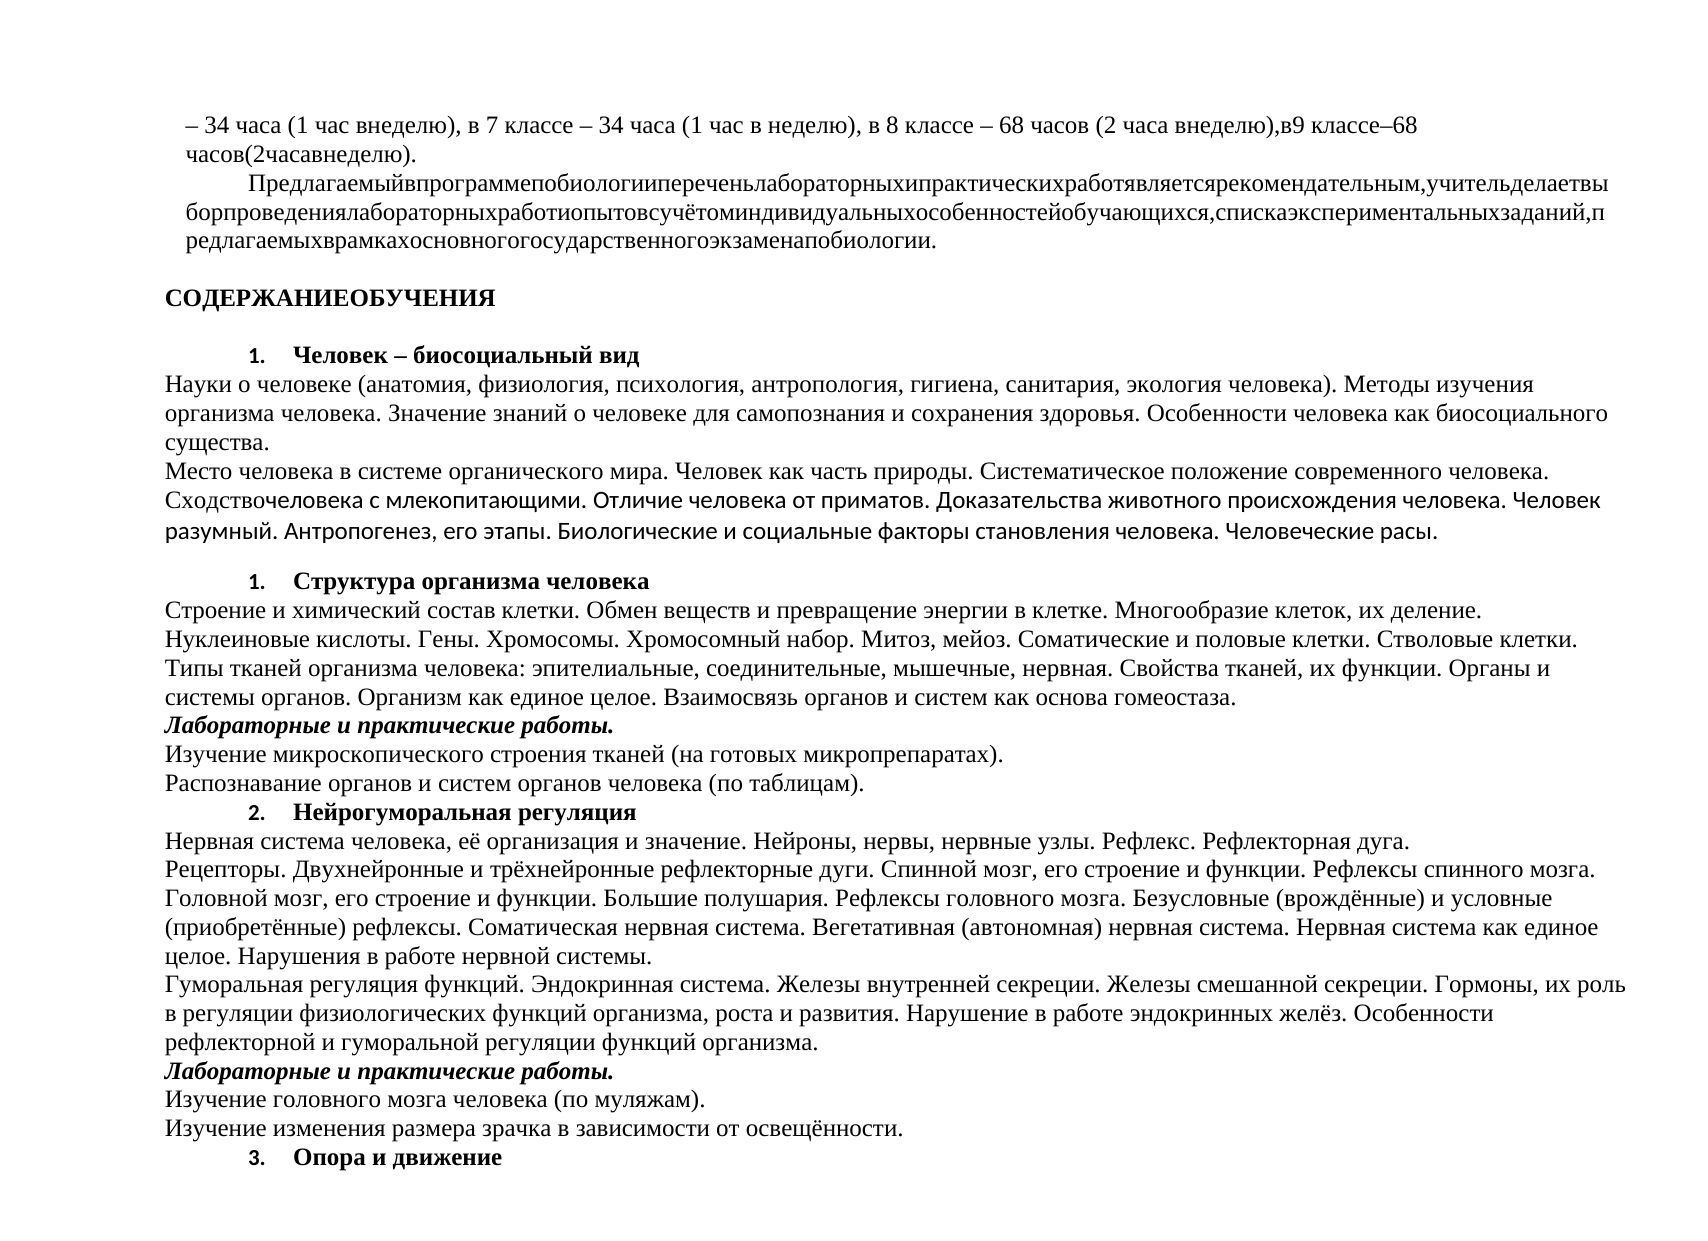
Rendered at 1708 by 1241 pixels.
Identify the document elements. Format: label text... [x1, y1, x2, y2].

text Изучение изменения размера зрачка в зависимости от освещённости. [164, 1113, 1630, 1142]
text Место человека в системе органического мира. Человек как часть природы. Систематическое положение современного человека. Сходствочеловека с млекопитающими. Отличие человека от приматов. Доказательства животного происхождения человека. Человек разумный. Антропогенез, его этапы. Биологические и социальные факторы становления человека. Человеческие расы. [164, 456, 1630, 546]
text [185, 110, 1611, 168]
list Нейрогуморальная регуляция [248, 797, 1630, 826]
text Лабораторные и практические работы. [164, 710, 1630, 739]
text Изучение микроскопического строения тканей (на готовых микропрепаратах). [164, 739, 1630, 768]
text Нервная система человека, её организация и значение. Нейроны, нервы, нервные узлы. Рефлекс. Рефлекторная дуга. [164, 826, 1630, 854]
text Науки о человеке (анатомия, физиология, психология, антропология, гигиена, санитария, экология человека). Методы изучения организма человека. Значение знаний о человеке для самопознания и сохранения здоровья. Особенности человека как биосоциального существа. [164, 369, 1630, 456]
list Опора и движение [248, 1142, 1630, 1171]
text Изучение головного мозга человека (по муляжам). [164, 1084, 1630, 1113]
text СОДЕРЖАНИЕОБУЧЕНИЯ [164, 283, 1630, 312]
list Структура организма человека [248, 566, 1630, 595]
text Рецепторы. Двухнейронные и трёхнейронные рефлекторные дуги. Спинной мозг, его строение и функции. Рефлексы спинного мозга. Головной мозг, его строение и функции. Большие полушария. Рефлексы головного мозга. Безусловные (врождённые) и условные (приобретённые) рефлексы. Соматическая нервная система. Вегетативная (автономная) нервная система. Нервная система как единое целое. Нарушения в работе нервной системы. [164, 854, 1630, 969]
list Человек – биосоциальный вид [248, 340, 1630, 369]
text Лабораторные и практические работы. [164, 1056, 1630, 1084]
text Предлагаемыйвпрограммепобиологиипереченьлабораторныхипрактическихработявляетсярекомендательным,учительделаетвыборпроведениялабораторныхработиопытовсучётоминдивидуальныхособенностейобучающихся,спискаэкспериментальныхзаданий,предлагаемыхврамкахосновногогосударственногоэкзаменапобиологии. [185, 168, 1610, 254]
text Строение и химический состав клетки. Обмен веществ и превращение энергии в клетке. Многообразие клеток, их деление. Нуклеиновые кислоты. Гены. Хромосомы. Хромосомный набор. Митоз, мейоз. Соматические и половые клетки. Стволовые клетки. Типы тканей организма человека: эпителиальные, соединительные, мышечные, нервная. Свойства тканей, их функции. Органы и системы органов. Организм как единое целое. Взаимосвязь органов и систем как основа гомеостаза. [164, 595, 1630, 710]
text Распознавание органов и систем органов человека (по таблицам). [164, 768, 1630, 797]
text Гуморальная регуляция функций. Эндокринная система. Железы внутренней секреции. Железы смешанной секреции. Гормоны, их роль в регуляции физиологических функций организма, роста и развития. Нарушение в работе эндокринных желёз. Особенности рефлекторной и гуморальной регуляции функций организма. [164, 969, 1630, 1056]
